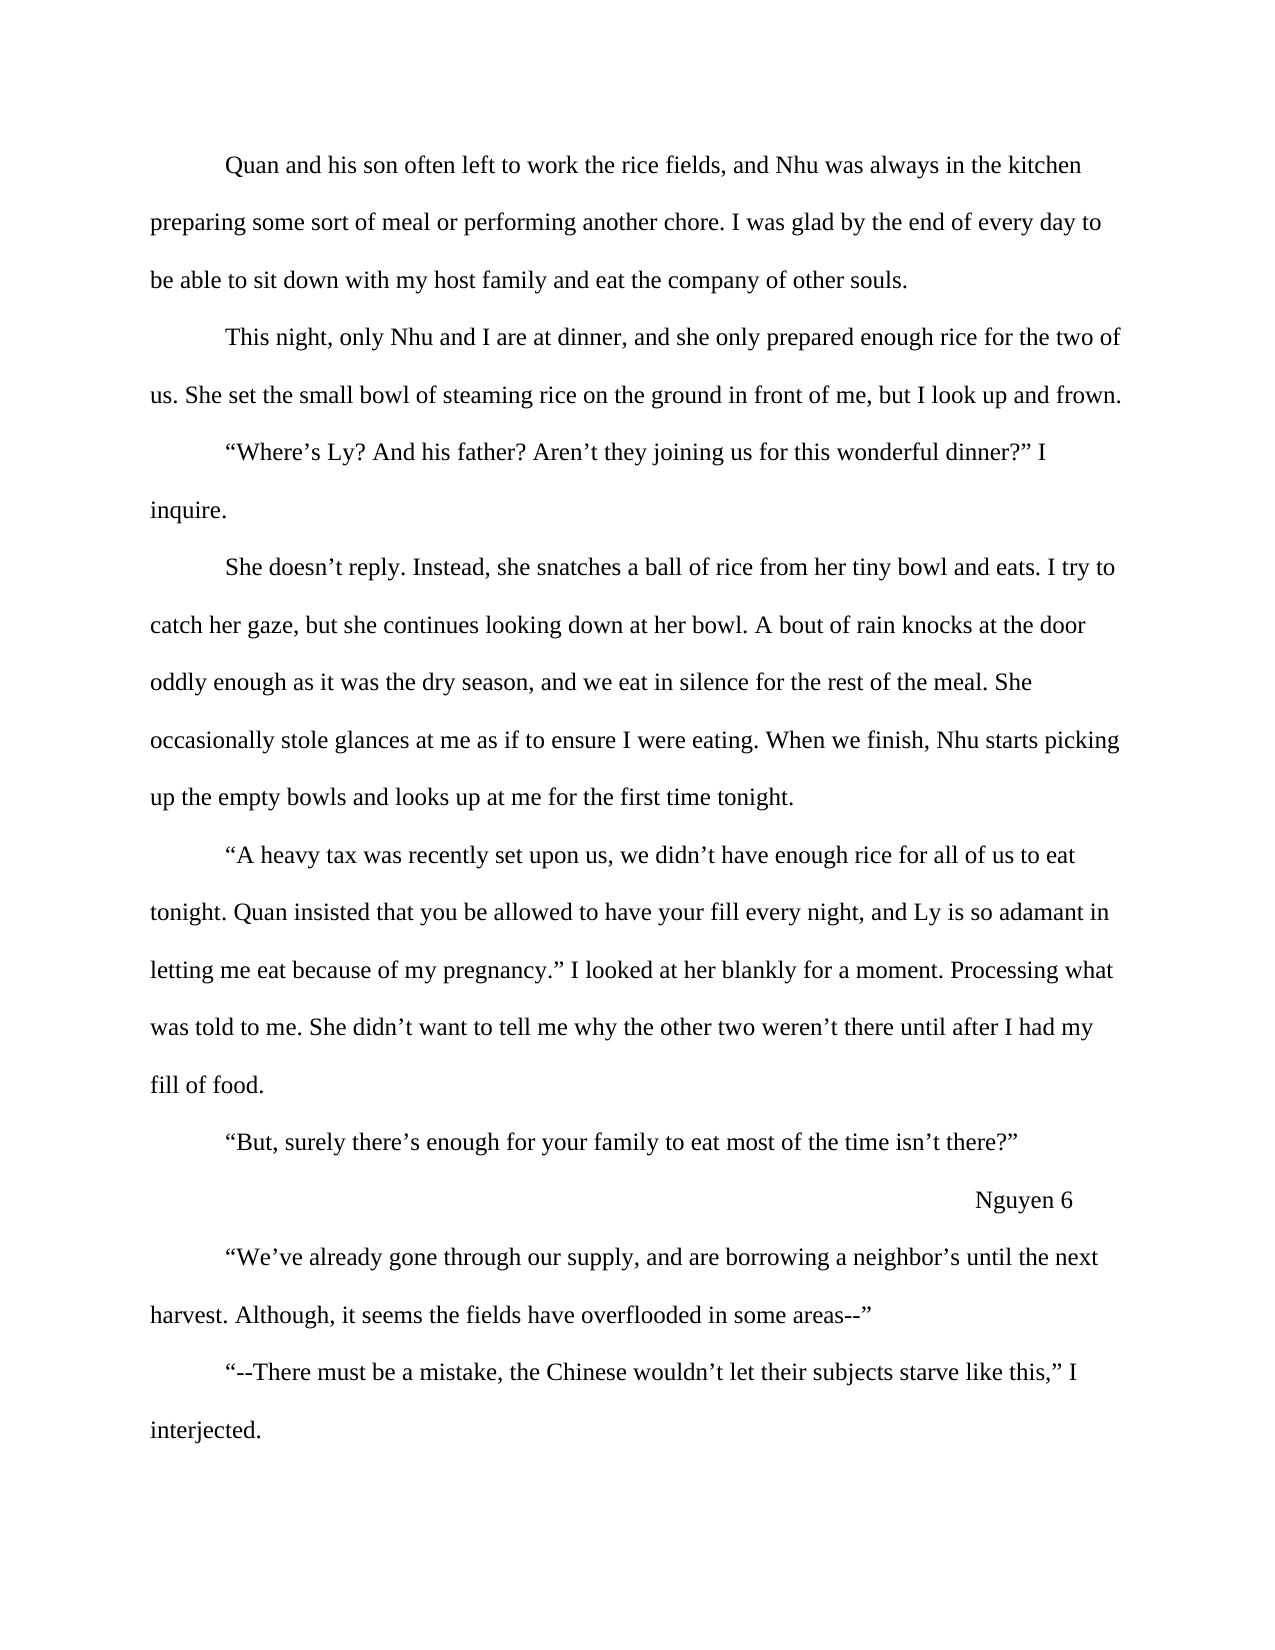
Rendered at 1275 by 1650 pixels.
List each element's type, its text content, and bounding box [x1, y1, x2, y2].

text She doesn’t reply. Instead, she snatches a ball of rice from her tiny bowl and eats. I try to catch her gaze, but she continues looking down at her bowl. A bout of rain knocks at the door oddly enough as it was the dry season, and we eat in silence for the rest of the meal. She occasionally stole glances at me as if to ensure I were eating. When we finish, Nhu starts picking up the empty bowls and looks up at me for the first time tonight. [150, 552, 1125, 811]
text Nguyen 6 [150, 1185, 1125, 1214]
text “Where’s Ly? And his father? Aren’t they joining us for this wonderful dinner?” I inquire. [150, 437, 1125, 524]
text “--There must be a mistake, the Chinese wouldn’t let their subjects starve like this,” I interjected. [150, 1357, 1125, 1444]
text “A heavy tax was recently set upon us, we didn’t have enough rice for all of us to eat tonight. Quan insisted that you be allowed to have your fill every night, and Ly is so adamant in letting me eat because of my pregnancy.” I looked at her blankly for a moment. Processing what was told to me. She didn’t want to tell me why the other two weren’t there until after I had my fill of food. [150, 840, 1125, 1099]
text This night, only Nhu and I are at dinner, and she only prepared enough rice for the two of us. She set the small bowl of steaming rice on the ground in front of me, but I look up and frown. [150, 322, 1125, 409]
text “But, surely there’s enough for your family to eat most of the time isn’t there?” [150, 1127, 1125, 1156]
text Quan and his son often left to work the rice fields, and Nhu was always in the kitchen preparing some sort of meal or performing another chore. I was glad by the end of every day to be able to sit down with my host family and eat the company of other souls. [150, 150, 1125, 294]
text “We’ve already gone through our supply, and are borrowing a neighbor’s until the next harvest. Although, it seems the fields have overflooded in some areas--” [150, 1242, 1125, 1329]
